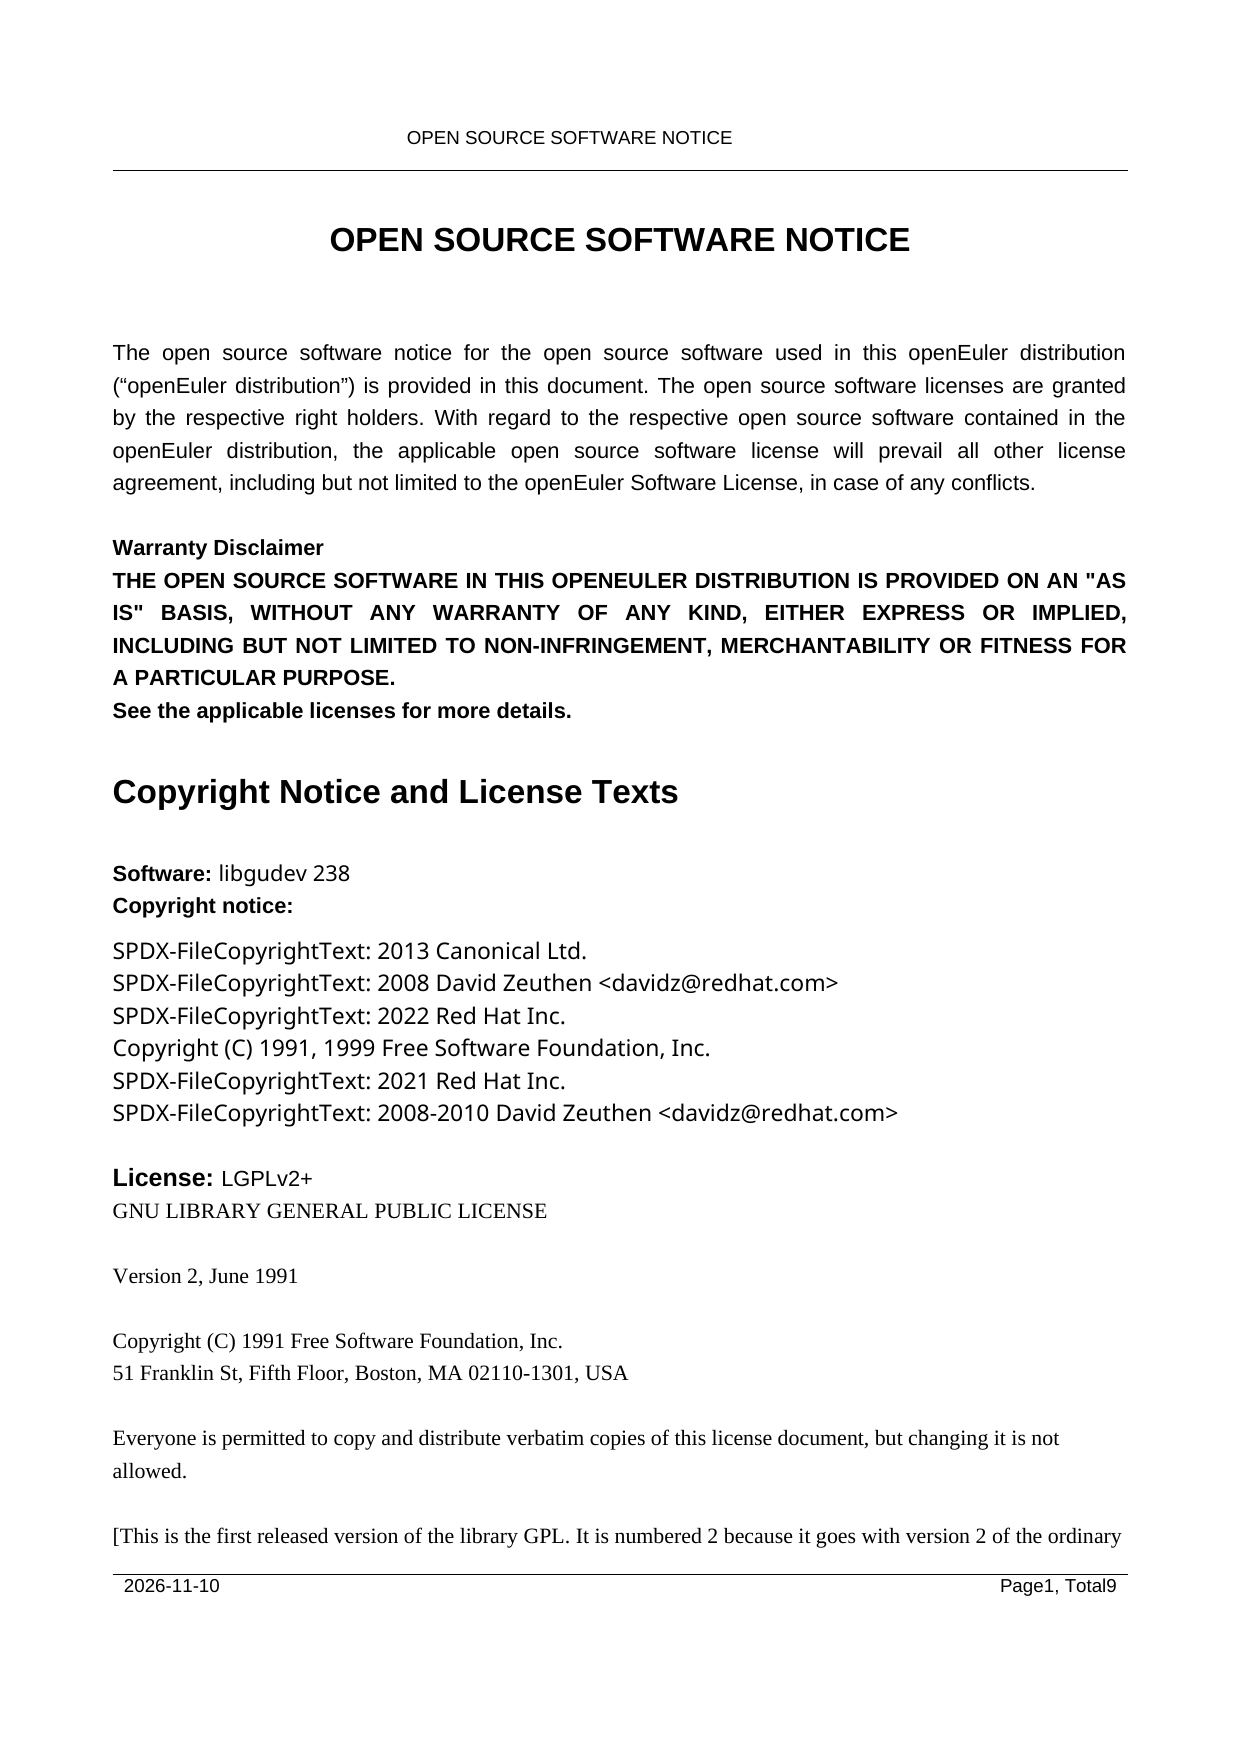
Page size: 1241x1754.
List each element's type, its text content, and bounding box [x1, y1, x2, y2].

text OPEN SOURCE SOFTWARE NOTICE [112, 206, 1128, 271]
text Warranty Disclaimer [112, 531, 1128, 564]
text License: LGPLv2+ [112, 1161, 1128, 1194]
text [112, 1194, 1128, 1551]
title Software: libgudev 238 [112, 856, 1128, 889]
text Copyright Notice and License Texts [112, 759, 1128, 824]
text Copyright notice: [112, 889, 1128, 921]
text THE OPEN SOURCE SOFTWARE IN THIS OPENEULER DISTRIBUTION IS PROVIDED ON AN "AS IS" BASIS, WITHOUT ANY WARRANTY OF ANY KIND, EITHER EXPRESS OR IMPLIED, INCLUDING BUT NOT LIMITED TO NON-INFRINGEMENT, MERCHANTABILITY OR FITNESS FOR A PARTICULAR PURPOSE. See the applicable licenses for more details. [112, 564, 1128, 726]
text The open source software notice for the open source software used in this openEuler distribution (“openEuler distribution”) is provided in this document. The open source software licenses are granted by the respective right holders. With regard to the respective open source software contained in the openEuler distribution, the applicable open source software license will prevail all other license agreement, including but not limited to the openEuler Software License, in case of any conflicts. [112, 336, 1128, 499]
text SPDX-FileCopyrightText: 2013 Canonical Ltd. SPDX-FileCopyrightText: 2008 David Zeuthen <davidz@redhat.com> SPDX-FileCopyrightText: 2022 Red Hat Inc. Copyright (C) 1991, 1999 Free Software Foundation, Inc. SPDX-FileCopyrightText: 2021 Red Hat Inc. SPDX-FileCopyrightText: 2008-2010 David Zeuthen <davidz@redhat.com> [112, 934, 1128, 1161]
